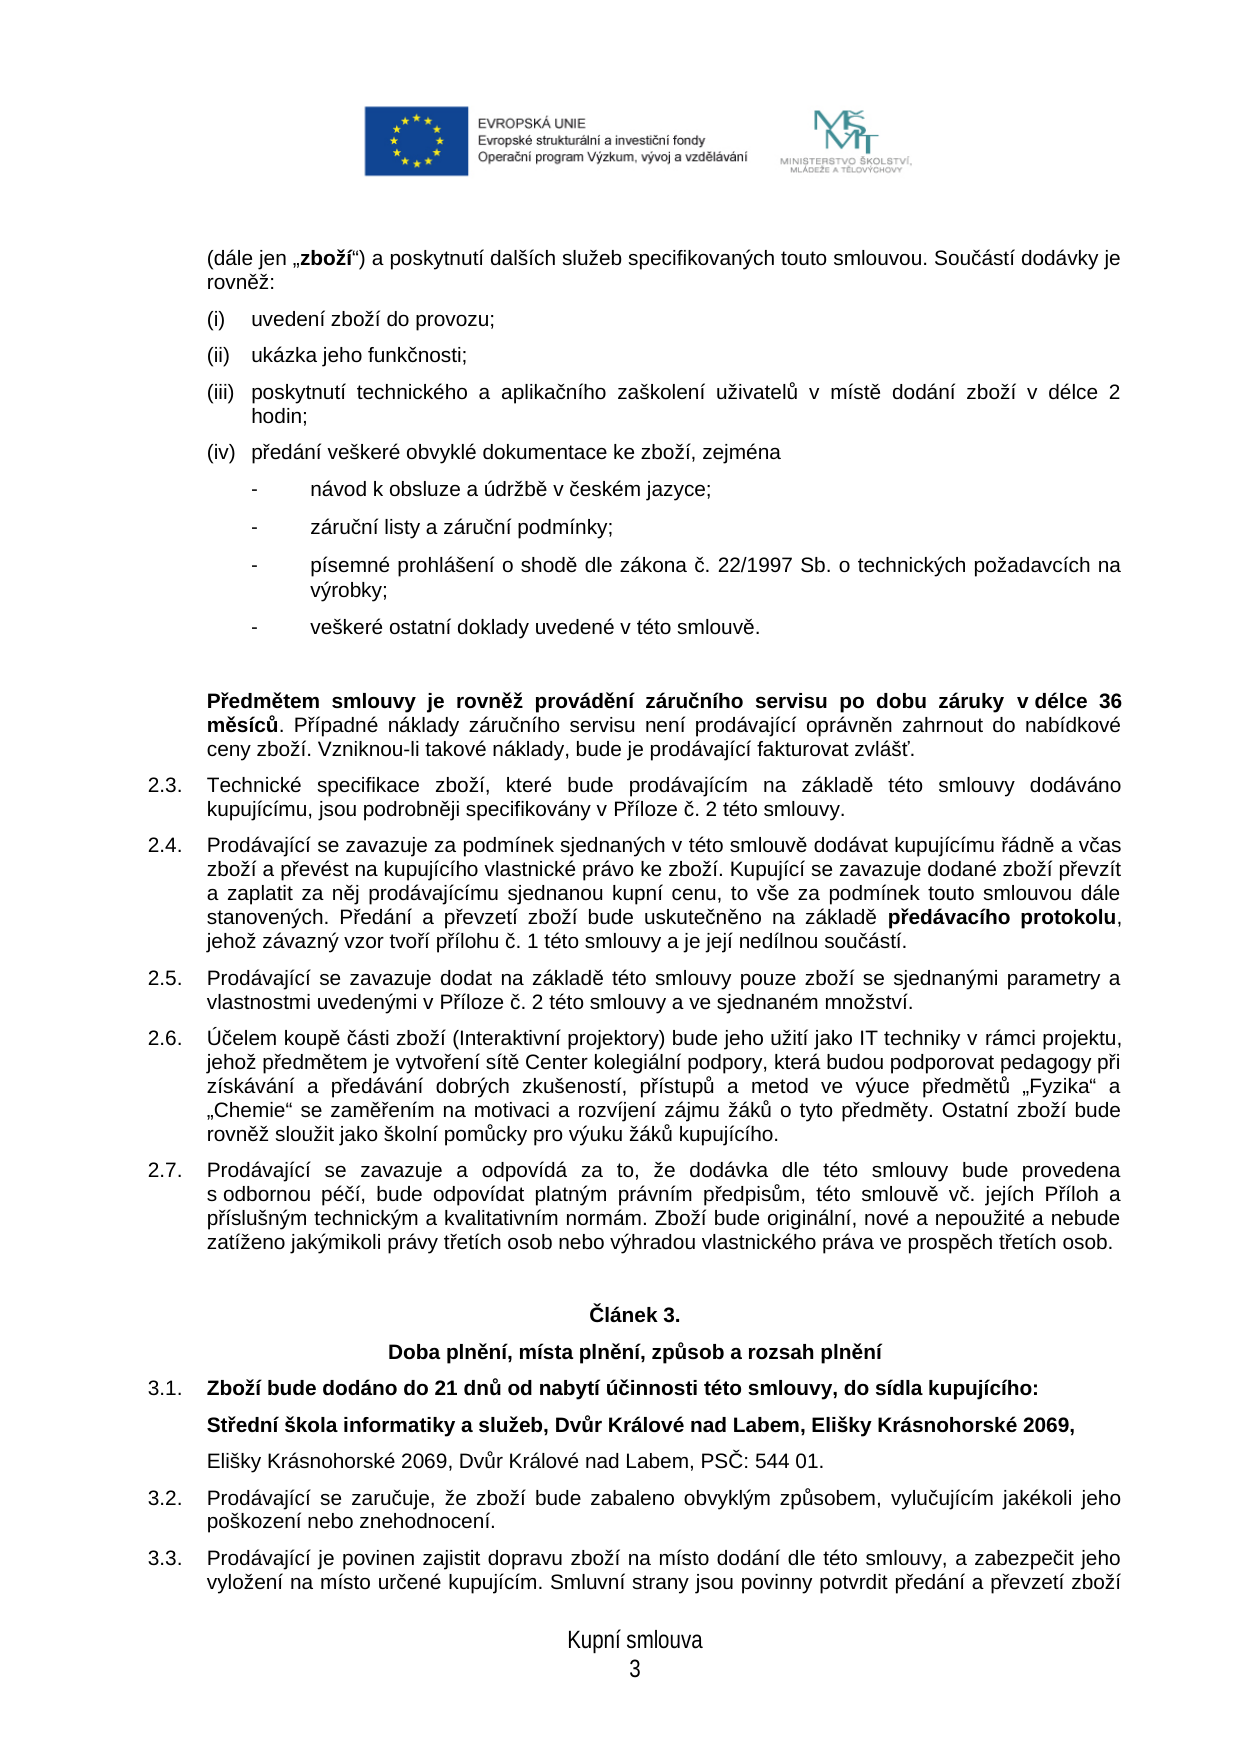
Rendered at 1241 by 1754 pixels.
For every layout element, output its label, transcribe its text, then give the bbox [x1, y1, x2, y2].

subtitle Doba plnění, místa plnění, způsob a rozsah plnění [148, 1339, 1122, 1363]
list písemné prohlášení o shodě dle zákona č. 22/1997 Sb. o technických požadavcích na výrobky; [251, 552, 1122, 602]
list ukázka jeho funkčnosti; [207, 343, 1122, 367]
list Prodávající se zavazuje a odpovídá za to, že dodávka dle této smlouvy bude provedena s odbornou péčí, bude odpovídat platným právním předpisům, této smlouvě vč. jejích Příloh a příslušným technickým a kvalitativním normám. Zboží bude originální, nové a nepoužité a nebude zatíženo jakýmikoli právy třetích osob nebo výhradou vlastnického práva ve prospěch třetích osob. [148, 1158, 1122, 1254]
list poskytnutí technického a aplikačního zaškolení uživatelů v místě dodání zboží v délce 2 hodin; [207, 379, 1122, 427]
list Zboží bude dodáno do 21 dnů od nabytí účinnosti této smlouvy, do sídla kupujícího: [148, 1376, 1122, 1400]
text Střední škola informatiky a služeb, Dvůr Králové nad Labem, Elišky Krásnohorské 2069, [148, 1412, 1122, 1436]
list Prodávající se zavazuje dodat na základě této smlouvy pouze zboží se sjednanými parametry a vlastnostmi uvedenými v Příloze č. 2 této smlouvy a ve sjednaném množství. [148, 966, 1122, 1013]
text (dále jen „zboží“) a poskytnutí dalších služeb specifikovaných touto smlouvou. Součástí dodávky je rovněž: [207, 246, 1122, 294]
list Předmětem smlouvy je rovněž provádění záručního servisu po dobu záruky v délce 36 měsíců. Případné náklady záručního servisu není prodávající oprávněn zahrnout do nabídkové ceny zboží. Vzniknou-li takové náklady, bude je prodávající fakturovat zvlášť. [207, 688, 1122, 760]
subtitle Článek 3. [148, 1303, 1122, 1327]
list Prodávající se zaručuje, že zboží bude zabaleno obvyklým způsobem, vylučujícím jakékoli jeho poškození nebo znehodnocení. [148, 1485, 1122, 1533]
picture [328, 73, 942, 210]
list Prodávající se zavazuje za podmínek sjednaných v této smlouvě dodávat kupujícímu řádně a včas zboží a převést na kupujícího vlastnické právo ke zboží. Kupující se zavazuje dodané zboží převzít a zaplatit za něj prodávajícímu sjednanou kupní cenu, to vše za podmínek touto smlouvou dále stanovených. Předání a převzetí zboží bude uskutečněno na základě předávacího protokolu, jehož závazný vzor tvoří přílohu č. 1 této smlouvy a je její nedílnou součástí. [148, 833, 1122, 953]
list uvedení zboží do provozu; [207, 307, 1122, 331]
text Elišky Krásnohorské 2069, Dvůr Králové nad Labem, PSČ: 544 01. [148, 1449, 1122, 1473]
list předání veškeré obvyklé dokumentace ke zboží, zejména [207, 440, 1122, 464]
list Technické specifikace zboží, které bude prodávajícím na základě této smlouvy dodáváno kupujícímu, jsou podrobněji specifikovány v Příloze č. 2 této smlouvy. [148, 773, 1122, 821]
list návod k obsluze a údržbě v českém jazyce; [251, 476, 1122, 502]
list záruční listy a záruční podmínky; [251, 514, 1122, 540]
list veškeré ostatní doklady uvedené v této smlouvě. [251, 614, 1122, 639]
list Účelem koupě části zboží (Interaktivní projektory) bude jeho užití jako IT techniky v rámci projektu, jehož předmětem je vytvoření sítě Center kolegiální podpory, která budou podporovat pedagogy při získávání a předávání dobrých zkušeností, přístupů a metod ve výuce předmětů „Fyzika“ a „Chemie“ se zaměřením na motivaci a rozvíjení zájmu žáků o tyto předměty. Ostatní zboží bude rovněž sloužit jako školní pomůcky pro výuku žáků kupujícího. [148, 1026, 1122, 1146]
